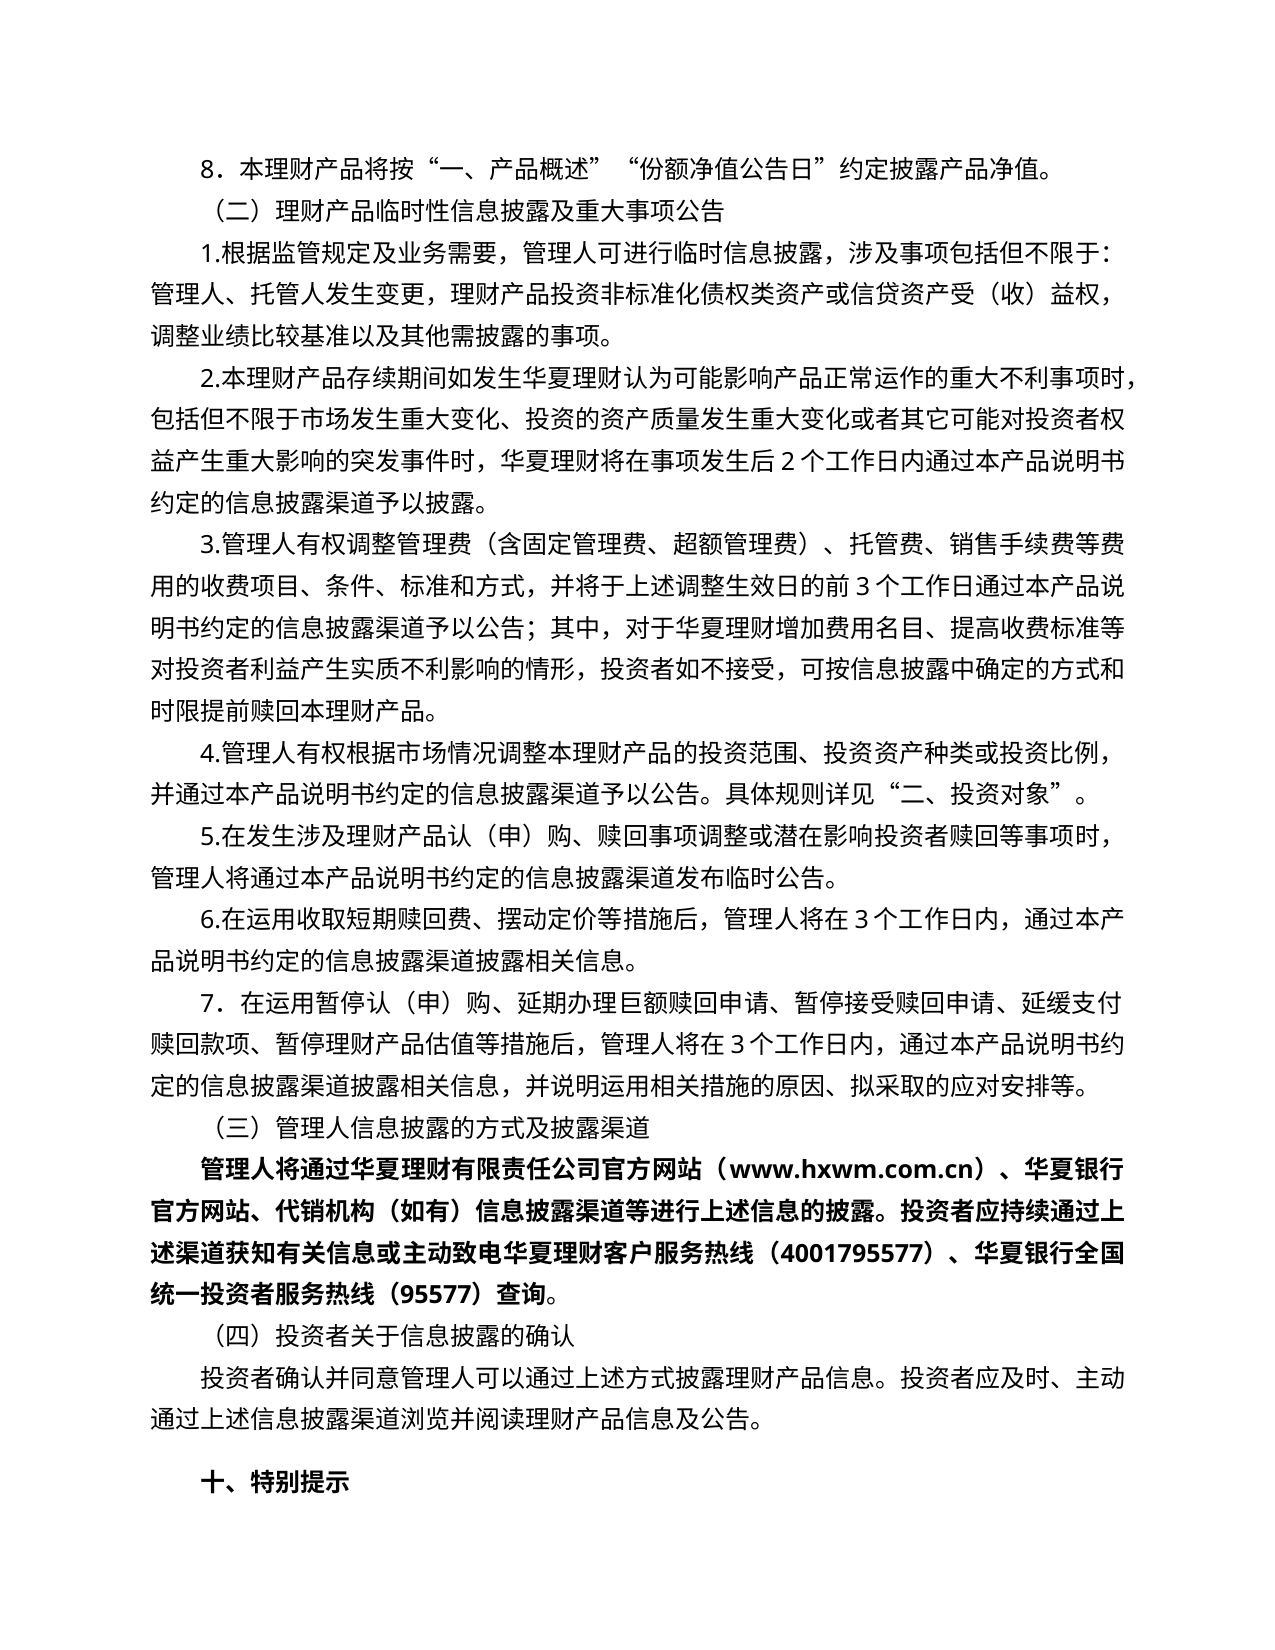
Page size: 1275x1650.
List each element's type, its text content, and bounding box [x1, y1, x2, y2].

text （二）理财产品临时性信息披露及重大事项公告 [150, 192, 1125, 228]
text 4.管理人有权根据市场情况调整本理财产品的投资范围、投资资产种类或投资比例，并通过本产品说明书约定的信息披露渠道予以公告。具体规则详见“二、投资对象”。 [150, 733, 1125, 811]
text 3.管理人有权调整管理费（含固定管理费、超额管理费）、托管费、销售手续费等费用的收费项目、条件、标准和方式，并将于上述调整生效日的前3个工作日通过本产品说明书约定的信息披露渠道予以公告；其中，对于华夏理财增加费用名目、提高收费标准等对投资者利益产生实质不利影响的情形，投资者如不接受，可按信息披露中确定的方式和时限提前赎回本理财产品。 [150, 525, 1125, 728]
text 投资者确认并同意管理人可以通过上述方式披露理财产品信息。投资者应及时、主动通过上述信息披露渠道浏览并阅读理财产品信息及公告。 [150, 1358, 1125, 1436]
text 管理人将通过华夏理财有限责任公司官方网站（www.hxwm.com.cn）、华夏银行官方网站、代销机构（如有）信息披露渠道等进行上述信息的披露。投资者应持续通过上述渠道获知有关信息或主动致电华夏理财客户服务热线（4001795577）、华夏银行全国统一投资者服务热线（95577）查询。 [150, 1150, 1125, 1311]
text 十、特别提示 [150, 1458, 1125, 1499]
text 5.在发生涉及理财产品认（申）购、赎回事项调整或潜在影响投资者赎回等事项时，管理人将通过本产品说明书约定的信息披露渠道发布临时公告。 [150, 817, 1125, 894]
text 7．在运用暂停认（申）购、延期办理巨额赎回申请、暂停接受赎回申请、延缓支付赎回款项、暂停理财产品估值等措施后，管理人将在3个工作日内，通过本产品说明书约定的信息披露渠道披露相关信息，并说明运用相关措施的原因、拟采取的应对安排等。 [150, 983, 1125, 1103]
text （三）管理人信息披露的方式及披露渠道 [150, 1108, 1125, 1144]
text 6.在运用收取短期赎回费、摆动定价等措施后，管理人将在3个工作日内，通过本产品说明书约定的信息披露渠道披露相关信息。 [150, 900, 1125, 978]
text 1.根据监管规定及业务需要，管理人可进行临时信息披露，涉及事项包括但不限于：管理人、托管人发生变更，理财产品投资非标准化债权类资产或信贷资产受（收）益权，调整业绩比较基准以及其他需披露的事项。 [150, 233, 1125, 353]
text 2.本理财产品存续期间如发生华夏理财认为可能影响产品正常运作的重大不利事项时，包括但不限于市场发生重大变化、投资的资产质量发生重大变化或者其它可能对投资者权益产生重大影响的突发事件时，华夏理财将在事项发生后2个工作日内通过本产品说明书约定的信息披露渠道予以披露。 [150, 358, 1125, 519]
text （四）投资者关于信息披露的确认 [150, 1317, 1125, 1353]
text 8．本理财产品将按“一、产品概述”“份额净值公告日”约定披露产品净值。 [150, 150, 1125, 186]
